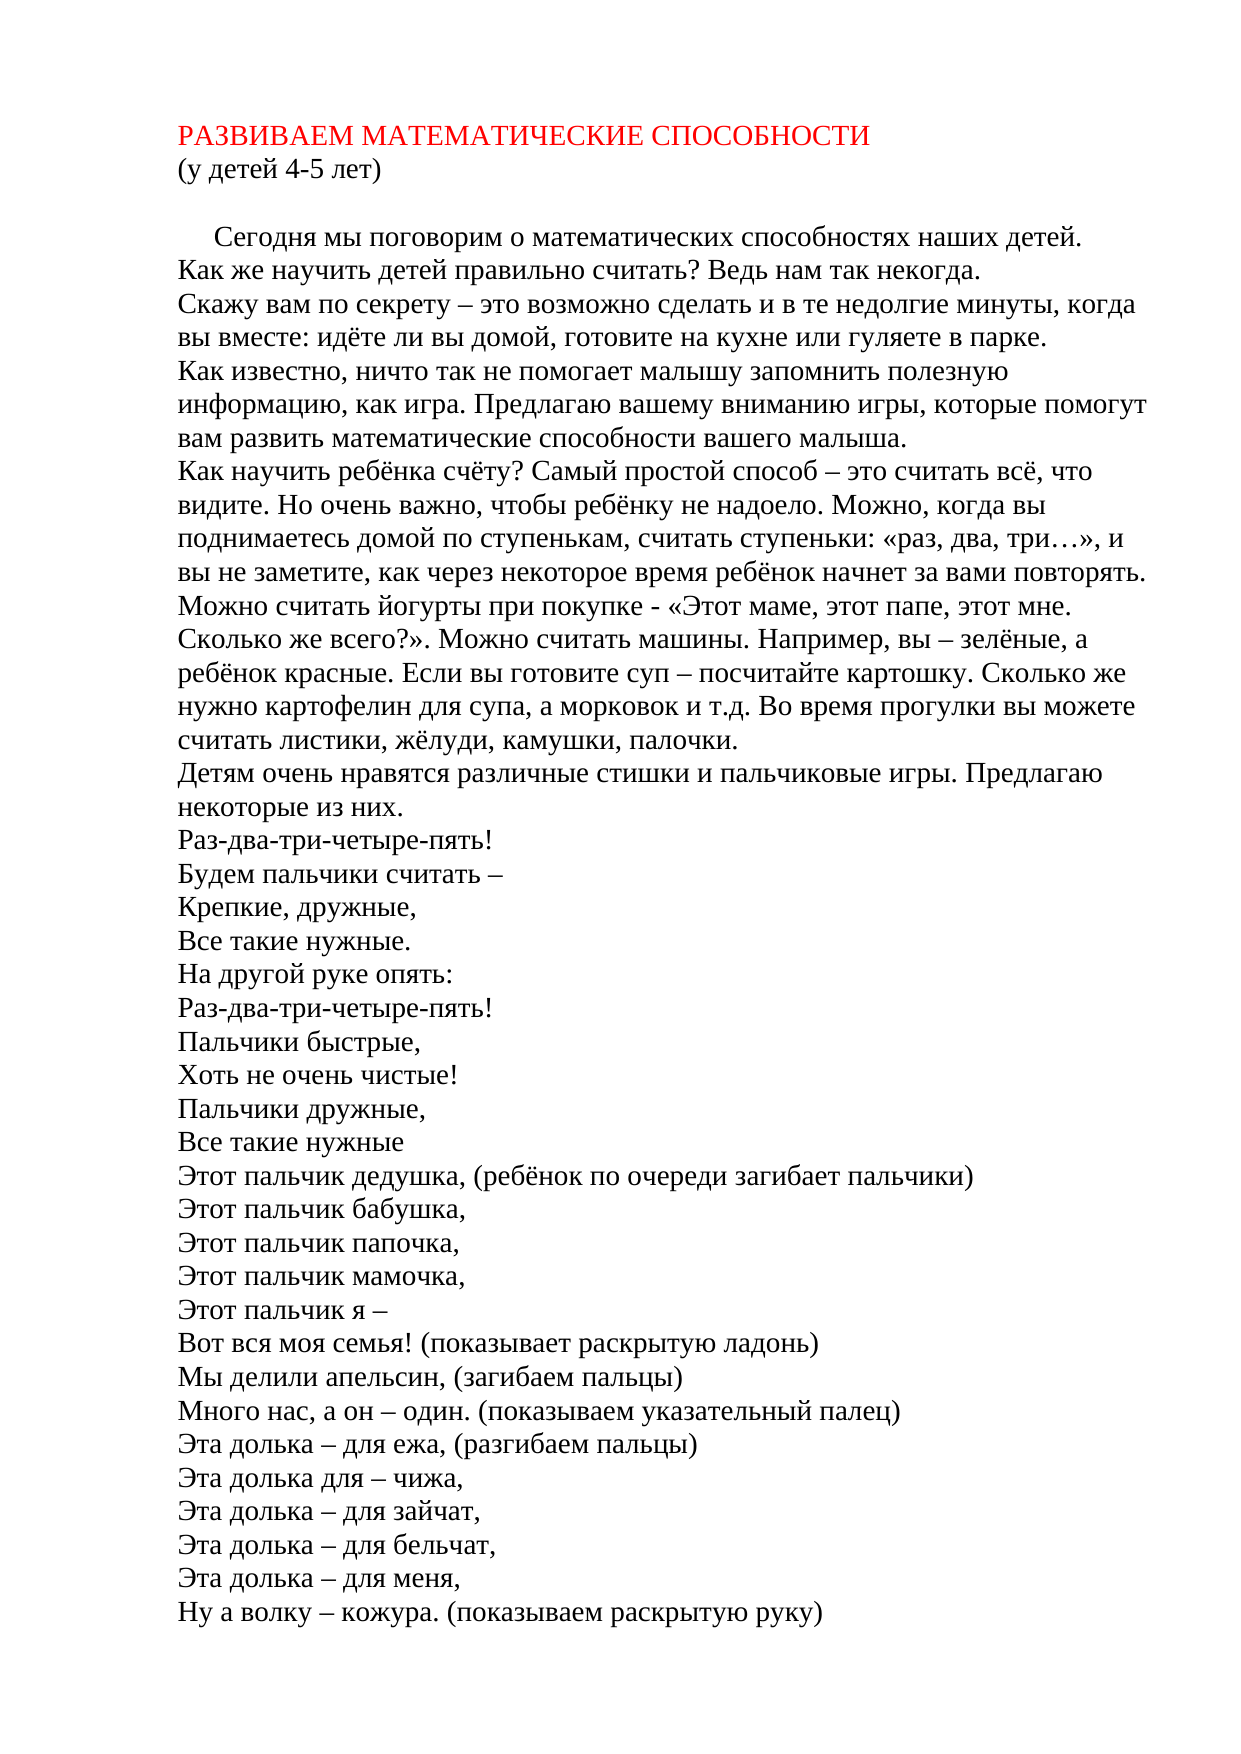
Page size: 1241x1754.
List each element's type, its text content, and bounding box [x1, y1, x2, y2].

text Этот пальчик мамочка, [177, 1258, 1152, 1292]
text Этот пальчик папочка, [177, 1225, 1152, 1258]
text Как научить ребёнка счёту? Самый простой способ – это считать всё, что видите. Но очень важно, чтобы ребёнку не надоело. Можно, когда вы поднимаетесь домой по ступенькам, считать ступеньки: «раз, два, три…», и вы не заметите, как через некоторое время ребёнок начнет за вами повторять. Можно считать йогурты при покупке - «Этот маме, этот папе, этот мне. Сколько же всего?». Можно считать машины. Например, вы – зелёные, а ребёнок красные. Если вы готовите суп – посчитайте картошку. Сколько же нужно картофелин для супа, а морковок и т.д. Во время прогулки вы можете считать листики, жёлуди, камушки, палочки. [177, 453, 1152, 755]
text Эта долька – для ежа, (разгибаем пальцы) [177, 1426, 1152, 1460]
text Эта долька – для зайчат, [177, 1493, 1152, 1527]
text На другой руке опять: [177, 957, 1152, 990]
text Пальчики дружные, [177, 1091, 1152, 1124]
text Мы делили апельсин, (загибаем пальцы) [177, 1359, 1152, 1393]
text Сегодня мы поговорим о математических способностях наших детей. [177, 219, 1152, 252]
text Эта долька – для меня, [177, 1560, 1152, 1594]
text Как же научить детей правильно считать? Ведь нам так некогда. [177, 252, 1152, 286]
text Будем пальчики считать – [177, 856, 1152, 889]
text РАЗВИВАЕМ МАТЕМАТИЧЕСКИЕ СПОСОБНОСТИ [177, 118, 1152, 152]
text Скажу вам по секрету – это возможно сделать и в те недолгие минуты, когда вы вместе: идёте ли вы домой, готовите на кухне или гуляете в парке. [177, 286, 1152, 353]
text Раз-два-три-четыре-пять! [177, 990, 1152, 1024]
text Эта долька для – чижа, [177, 1460, 1152, 1493]
text Все такие нужные. [177, 923, 1152, 957]
text Раз-два-три-четыре-пять! [177, 822, 1152, 856]
text Детям очень нравятся различные стишки и пальчиковые игры. Предлагаю некоторые из них. [177, 755, 1152, 822]
text Этот пальчик я – [177, 1292, 1152, 1326]
text Эта долька – для бельчат, [177, 1527, 1152, 1560]
text (у детей 4-5 лет) [177, 152, 1152, 185]
text Как известно, ничто так не помогает малышу запомнить полезную информацию, как игра. Предлагаю вашему вниманию игры, которые помогут вам развить математические способности вашего малыша. [177, 353, 1152, 453]
text Вот вся моя семья! (показывает раскрытую ладонь) [177, 1326, 1152, 1359]
text Пальчики быстрые, [177, 1024, 1152, 1057]
text Этот пальчик бабушка, [177, 1191, 1152, 1225]
text Хоть не очень чистые! [177, 1057, 1152, 1091]
text Все такие нужные [177, 1124, 1152, 1158]
text Ну а волку – кожура. (показываем раскрытую руку) [177, 1594, 1152, 1627]
text Крепкие, дружные, [177, 889, 1152, 923]
text Этот пальчик дедушка, (ребёнок по очереди загибает пальчики) [177, 1158, 1152, 1191]
text Много нас, а он – один. (показываем указательный палец) [177, 1393, 1152, 1426]
